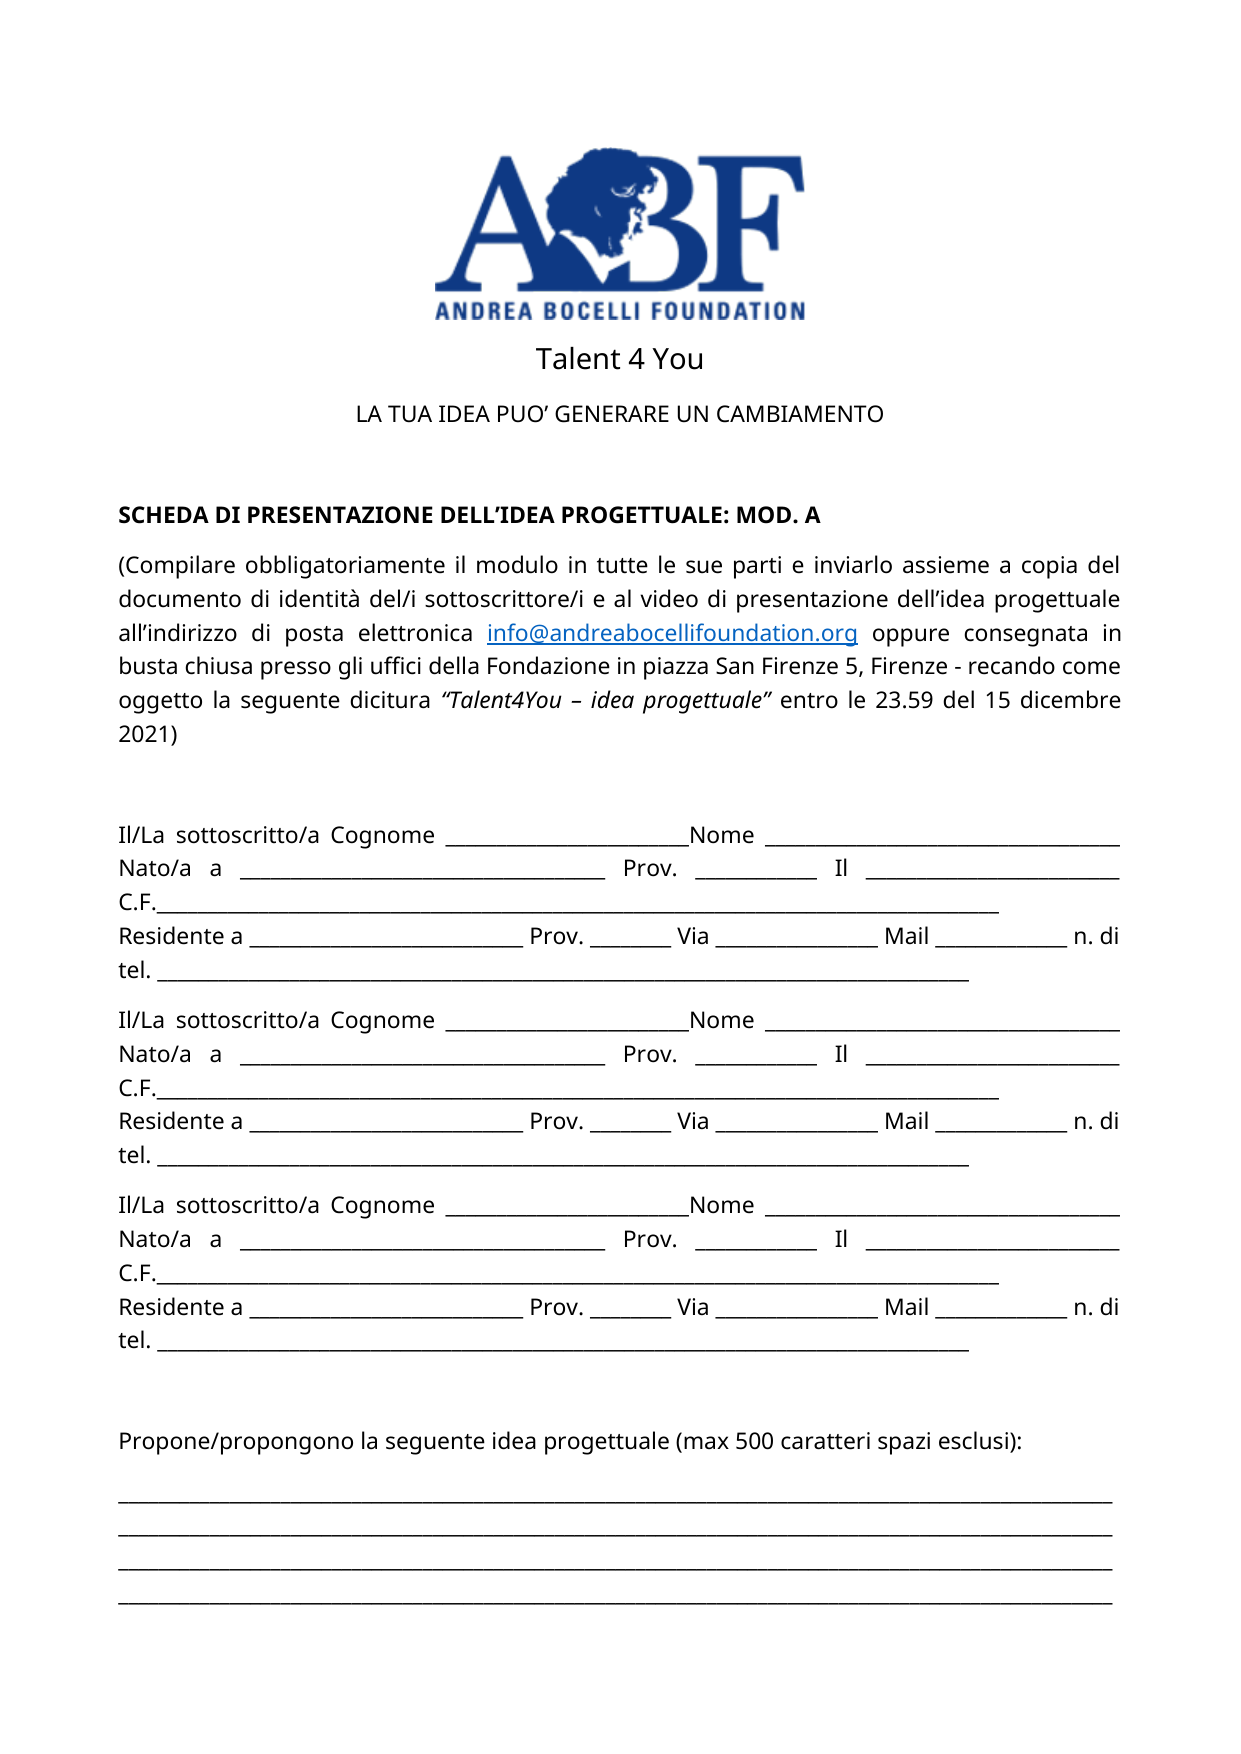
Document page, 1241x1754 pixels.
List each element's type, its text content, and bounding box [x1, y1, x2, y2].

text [118, 1476, 1122, 1608]
text Talent 4 You [118, 338, 1122, 378]
picture [435, 147, 806, 320]
text (Compilare obbligatoriamente il modulo in tutte le sue parti e inviarlo assieme a copia del documento di identità del/i sottoscrittore/i e al video di presentazione dell’idea progettuale all’indirizzo di posta elettronica info@andreabocellifoundation.org oppure consegnata in busta chiusa presso gli uffici della Fondazione in piazza San Firenze 5, Firenze - recando come oggetto la seguente dicitura “Talent4You – idea progettuale” entro le 23.59 del 15 dicembre 2021) [118, 549, 1122, 749]
text SCHEDA DI PRESENTAZIONE DELL’IDEA PROGETTUALE: MOD. A [118, 499, 1122, 530]
text Il/La sottoscritto/a Cognome ________________________Nome ___________________________________ Nato/a a ____________________________________ Prov. ____________ Il _________________________ C.F.___________________________________________________________________________________ Residente a ___________________________ Prov. ________ Via ________________ Mail _____________ n. di tel. ________________________________________________________________________________ [118, 819, 1122, 985]
text Il/La sottoscritto/a Cognome ________________________Nome ___________________________________ Nato/a a ____________________________________ Prov. ____________ Il _________________________ C.F.___________________________________________________________________________________ Residente a ___________________________ Prov. ________ Via ________________ Mail _____________ n. di tel. ________________________________________________________________________________ [118, 1189, 1122, 1356]
text LA TUA IDEA PUO’ GENERARE UN CAMBIAMENTO [118, 398, 1122, 429]
text Propone/propongono la seguente idea progettuale (max 500 caratteri spazi esclusi): [118, 1425, 1122, 1457]
text Il/La sottoscritto/a Cognome ________________________Nome ___________________________________ Nato/a a ____________________________________ Prov. ____________ Il _________________________ C.F.___________________________________________________________________________________ Residente a ___________________________ Prov. ________ Via ________________ Mail _____________ n. di tel. ________________________________________________________________________________ [118, 1004, 1122, 1170]
